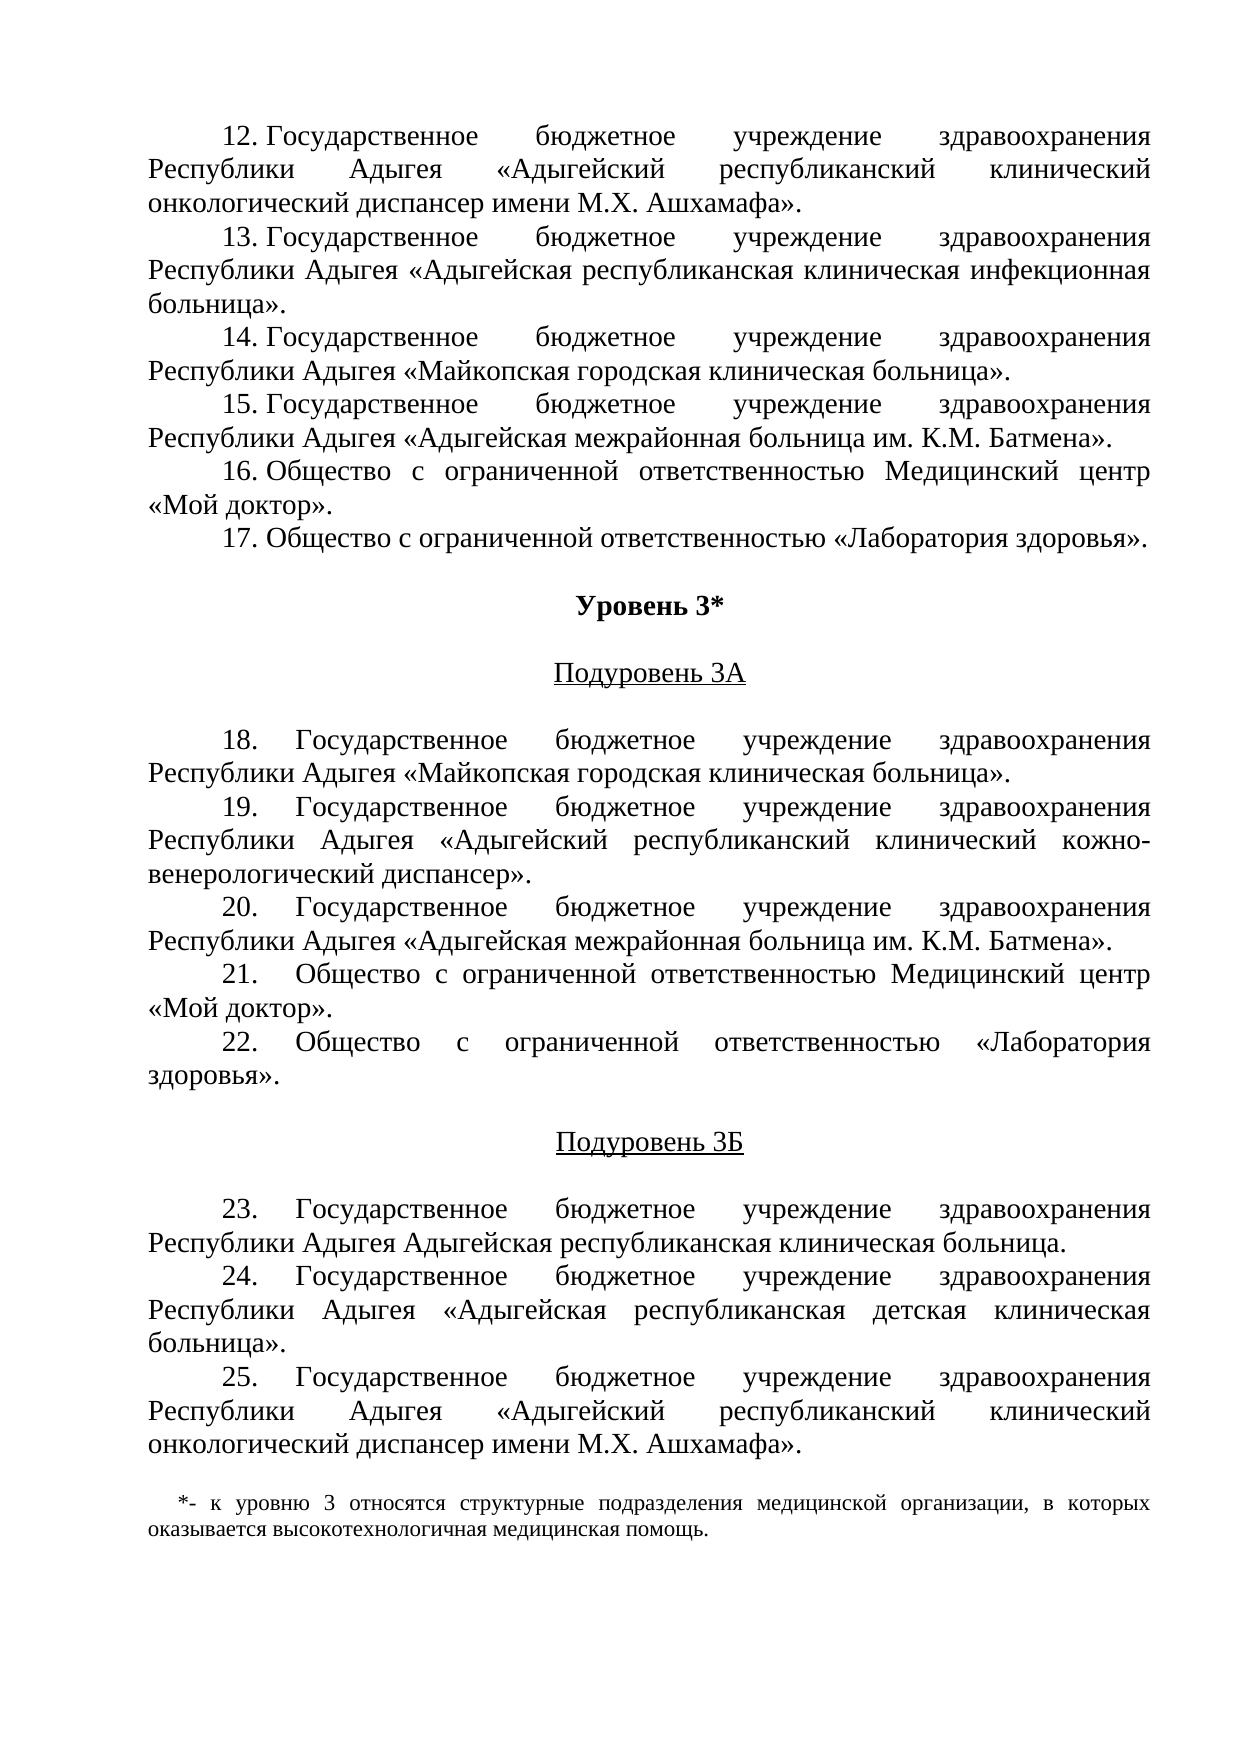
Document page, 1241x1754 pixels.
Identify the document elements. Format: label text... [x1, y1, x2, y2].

list Государственное бюджетное учреждение здравоохранения Республики Адыгея «Майкопская городская клиническая больница». [148, 722, 1152, 789]
text Подуровень 3А [148, 655, 1152, 688]
list Государственное бюджетное учреждение здравоохранения Республики Адыгея «Адыгейская межрайонная больница им. К.М. Батмена». [148, 889, 1152, 957]
list Государственное бюджетное учреждение здравоохранения Республики Адыгея «Адыгейская республиканская детская клиническая больница». [148, 1258, 1152, 1359]
list Общество с ограниченной ответственностью «Лаборатория здоровья». [148, 521, 1152, 554]
text *- к уровню 3 относятся структурные подразделения медицинской организации, в которых оказывается высокотехнологичная медицинская помощь. [148, 1488, 1152, 1541]
list Государственное бюджетное учреждение здравоохранения Республики Адыгея «Адыгейская межрайонная больница им. К.М. Батмена». [148, 386, 1152, 453]
text Подуровень 3Б [148, 1124, 1152, 1158]
list Государственное бюджетное учреждение здравоохранения Республики Адыгея «Майкопская городская клиническая больница». [148, 319, 1152, 386]
list Государственное бюджетное учреждение здравоохранения Республики Адыгея «Адыгейская республиканская клиническая инфекционная больница». [148, 219, 1152, 319]
list Государственное бюджетное учреждение здравоохранения Республики Адыгея «Адыгейский республиканский клинический онкологический диспансер имени М.Х. Ашхамафа». [148, 118, 1152, 219]
text Уровень 3* [148, 588, 1152, 621]
list Общество с ограниченной ответственностью Медицинский центр «Мой доктор». [148, 453, 1152, 521]
list Государственное бюджетное учреждение здравоохранения Республики Адыгея «Адыгейский республиканский клинический онкологический диспансер имени М.Х. Ашхамафа». [148, 1359, 1152, 1460]
list Общество с ограниченной ответственностью «Лаборатория здоровья». [148, 1024, 1152, 1091]
list Государственное бюджетное учреждение здравоохранения Республики Адыгея Адыгейская республиканская клиническая больница. [148, 1191, 1152, 1258]
list Общество с ограниченной ответственностью Медицинский центр «Мой доктор». [148, 957, 1152, 1024]
list Государственное бюджетное учреждение здравоохранения Республики Адыгея «Адыгейский республиканский клинический кожно-венерологический диспансер». [148, 789, 1152, 889]
